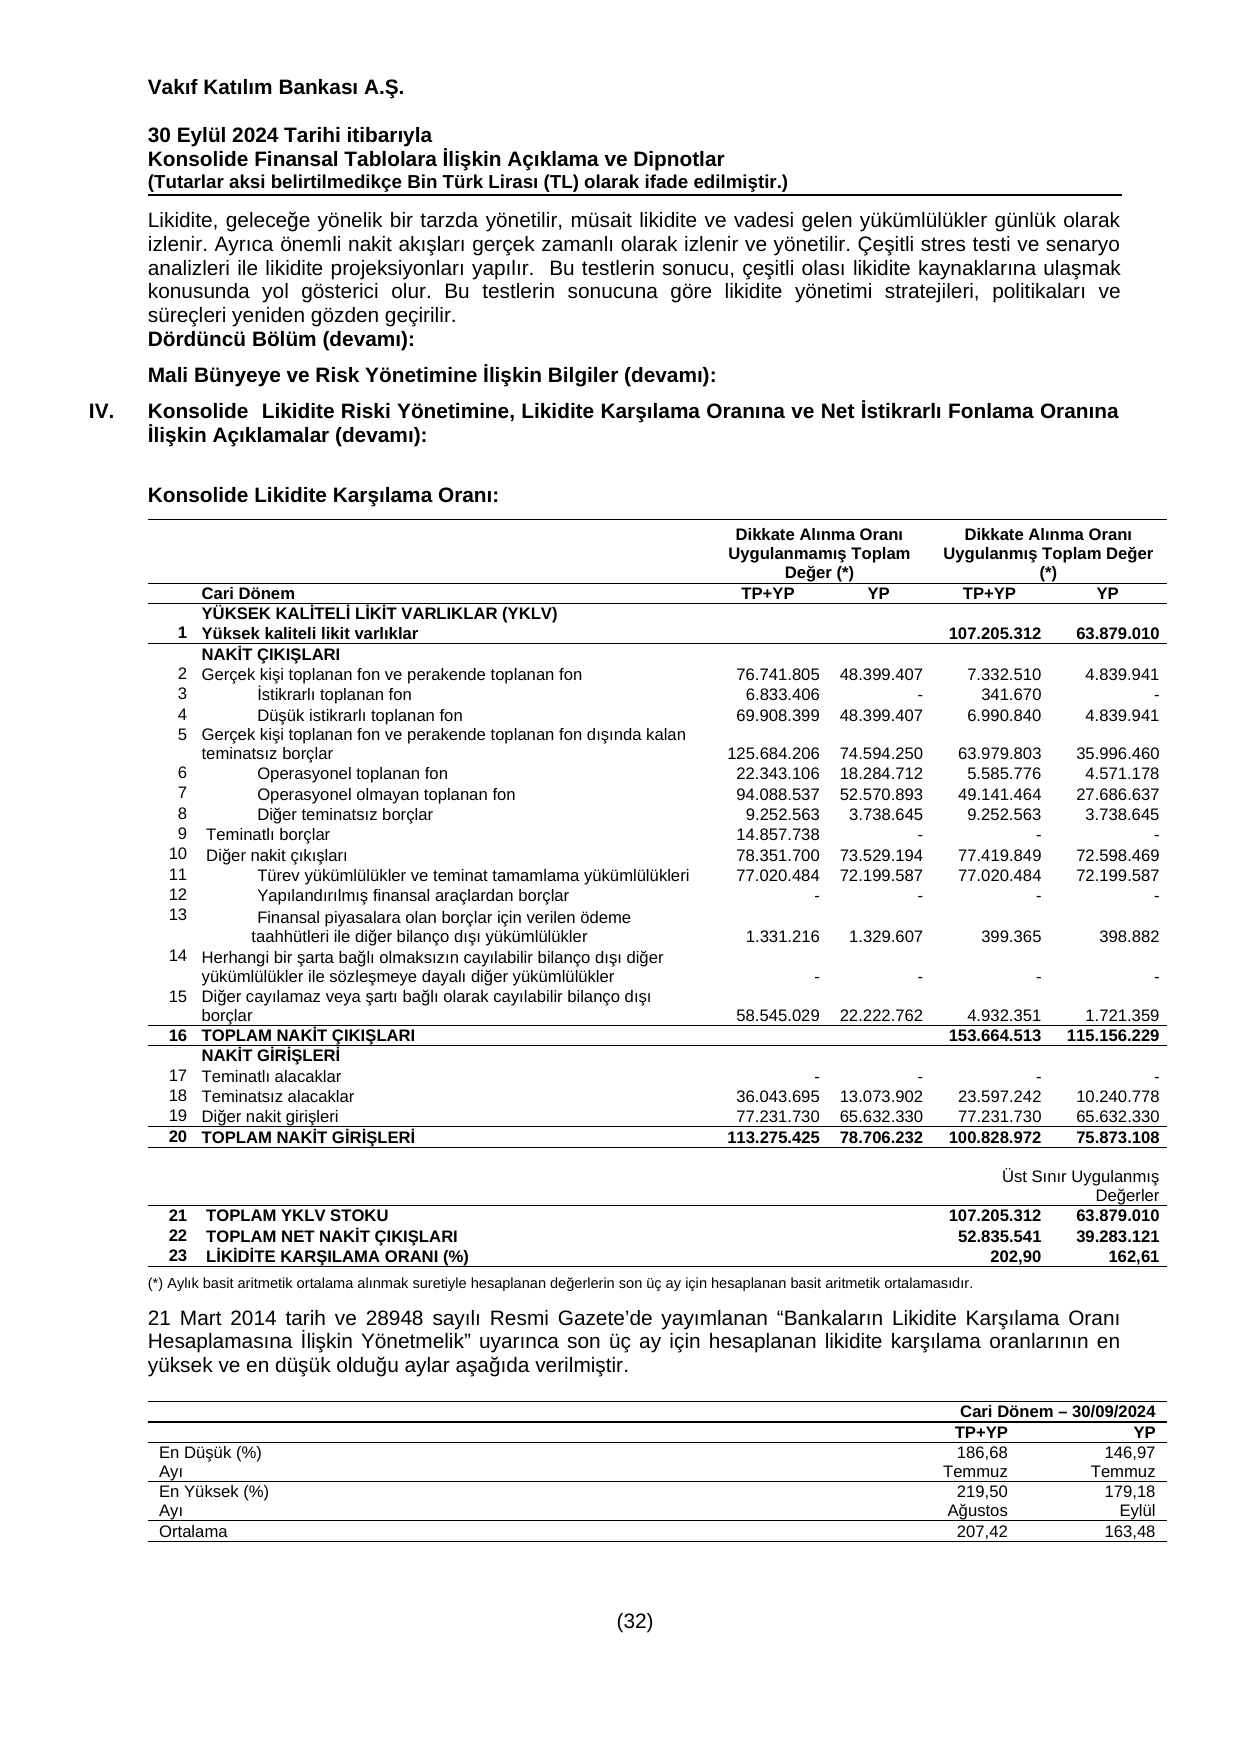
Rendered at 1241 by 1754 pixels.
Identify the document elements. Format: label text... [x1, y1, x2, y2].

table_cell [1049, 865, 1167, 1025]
text Mali Bünyeye ve Risk Yönetimine İlişkin Bilgiler (devamı): [148, 363, 1082, 387]
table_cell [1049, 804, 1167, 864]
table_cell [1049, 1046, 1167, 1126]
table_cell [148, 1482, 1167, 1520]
list Konsolide Likidite Riski Yönetimine, Likidite Karşılama Oranına ve Net İstikrarlı Fonlama Oranına İlişkin Açıklamalar (devamı): [89, 399, 1121, 447]
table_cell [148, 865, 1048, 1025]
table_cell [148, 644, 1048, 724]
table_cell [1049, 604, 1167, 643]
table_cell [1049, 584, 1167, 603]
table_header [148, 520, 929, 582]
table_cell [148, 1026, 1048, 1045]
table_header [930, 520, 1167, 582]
text Dördüncü Bölüm (devamı): [148, 327, 1082, 351]
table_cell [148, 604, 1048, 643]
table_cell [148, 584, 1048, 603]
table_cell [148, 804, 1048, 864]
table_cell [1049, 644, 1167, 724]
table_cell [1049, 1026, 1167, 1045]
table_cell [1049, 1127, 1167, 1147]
text Konsolide Likidite Karşılama Oranı: [148, 483, 1122, 507]
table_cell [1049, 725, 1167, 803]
text (*) Aylık basit aritmetik ortalama alınmak suretiyle hesaplanan değerlerin son üç ay için hesaplanan basit aritmetik ortalamasıdır. [148, 1274, 1122, 1291]
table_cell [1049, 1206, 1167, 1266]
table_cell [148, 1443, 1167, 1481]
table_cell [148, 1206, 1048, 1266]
text 21 Mart 2014 tarih ve 28948 sayılı Resmi Gazete’de yayımlanan “Bankaların Likidite Karşılama Oranı Hesaplamasına İlişkin Yönetmelik” uyarınca son üç ay için hesaplanan likidite karşılama oranlarının en yüksek ve en düşük olduğu aylar aşağıda verilmiştir. [148, 1305, 1122, 1377]
text Likidite, geleceğe yönelik bir tarzda yönetilir, müsait likidite ve vadesi gelen yükümlülükler günlük olarak izlenir. Ayrıca önemli nakit akışları gerçek zamanlı olarak izlenir ve yönetilir. Çeşitli stres testi ve senaryo analizleri ile likidite projeksiyonları yapılır. Bu testlerin sonucu, çeşitli olası likidite kaynaklarına ulaşmak konusunda yol gösterici olur. Bu testlerin sonucuna göre likidite yönetimi stratejileri, politikaları ve süreçleri yeniden gözden geçirilir. [148, 207, 1122, 327]
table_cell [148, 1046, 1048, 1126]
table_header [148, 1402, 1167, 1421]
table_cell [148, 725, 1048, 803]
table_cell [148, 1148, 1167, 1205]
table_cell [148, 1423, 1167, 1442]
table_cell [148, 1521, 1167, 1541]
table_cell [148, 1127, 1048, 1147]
